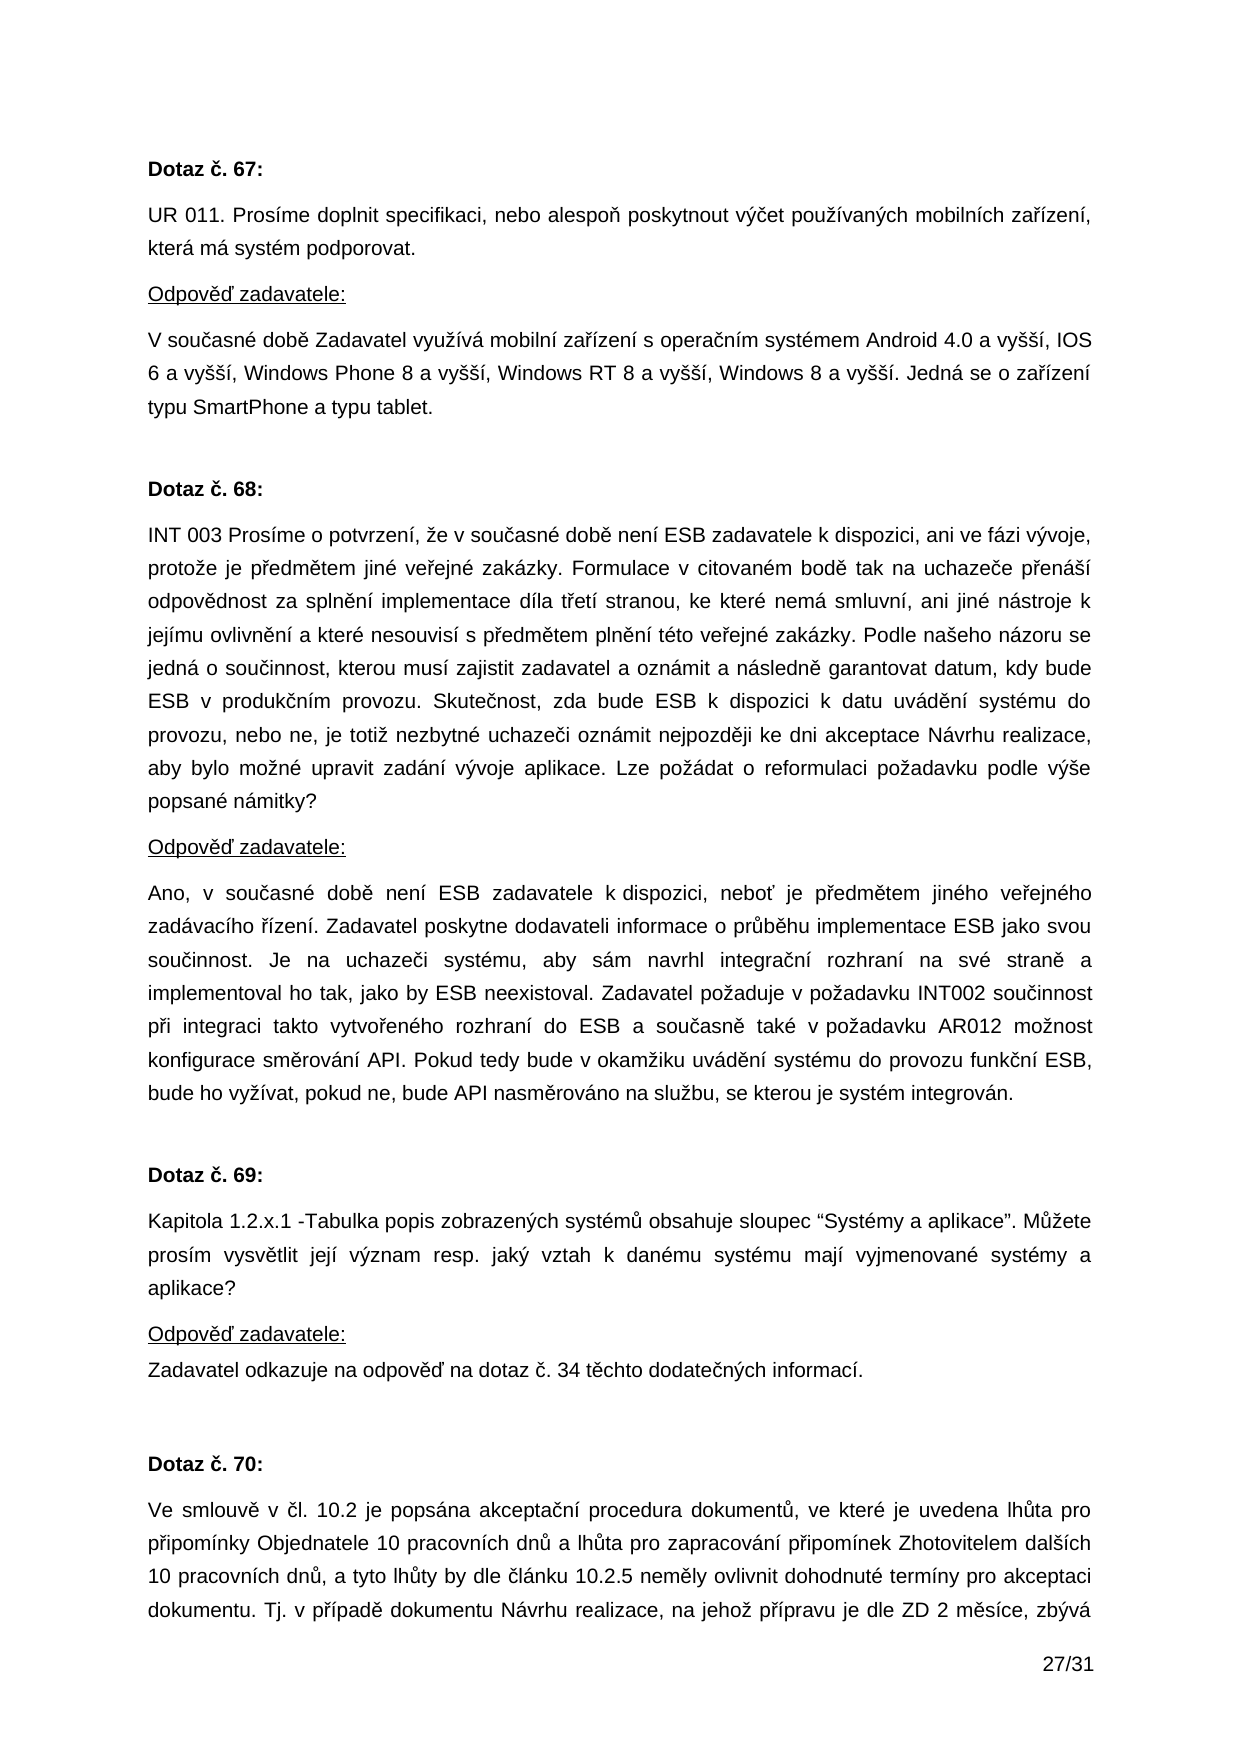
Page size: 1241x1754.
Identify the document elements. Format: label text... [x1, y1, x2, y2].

text Dotaz č. 69: [148, 1154, 1093, 1187]
text Dotaz č. 68: [148, 467, 1093, 501]
text V současné době Zadavatel využívá mobilní zařízení s operačním systémem Android 4.0 a vyšší, IOS 6 a vyšší, Windows Phone 8 a vyšší, Windows RT 8 a vyšší, Windows 8 a vyšší. Jedná se o zařízení typu SmartPhone a typu tablet. [148, 318, 1093, 418]
text UR 011. Prosíme doplnit specifikaci, nebo alespoň poskytnout výčet používaných mobilních zařízení, která má systém podporovat. [148, 193, 1093, 260]
text Odpověď zadavatele: [148, 1312, 1093, 1346]
text Odpověď zadavatele: [148, 826, 1093, 859]
text Ano, v současné době není ESB zadavatele k dispozici, neboť je předmětem jiného veřejného zadávacího řízení. Zadavatel poskytne dodavateli informace o průběhu implementace ESB jako svou součinnost. Je na uchazeči systému, aby sám navrhl integrační rozhraní na své straně a implementoval ho tak, jako by ESB neexistoval. Zadavatel požaduje v požadavku INT002 součinnost při integraci takto vytvořeného rozhraní do ESB a současně také v požadavku AR012 možnost konfigurace směrování API. Pokud tedy bude v okamžiku uvádění systému do provozu funkční ESB, bude ho vyžívat, pokud ne, bude API nasměrováno na službu, se kterou je systém integrován. [148, 872, 1093, 1105]
text Dotaz č. 70: [148, 1442, 1093, 1476]
text Zadavatel odkazuje na odpověď na dotaz č. 34 těchto dodatečných informací. [148, 1358, 1093, 1382]
text Dotaz č. 67: [148, 148, 1093, 181]
text Kapitola 1.2.x.1 -Tabulka popis zobrazených systémů obsahuje sloupec “Systémy a aplikace”. Můžete prosím vysvětlit její význam resp. jaký vztah k danému systému mají vyjmenované systémy a aplikace? [148, 1200, 1093, 1300]
text INT 003 Prosíme o potvrzení, že v současné době není ESB zadavatele k dispozici, ani ve fázi vývoje, protože je předmětem jiné veřejné zakázky. Formulace v citovaném bodě tak na uchazeče přenáší odpovědnost za splnění implementace díla třetí stranou, ke které nemá smluvní, ani jiné nástroje k jejímu ovlivnění a které nesouvisí s předmětem plnění této veřejné zakázky. Podle našeho názoru se jedná o součinnost, kterou musí zajistit zadavatel a oznámit a následně garantovat datum, kdy bude ESB v produkčním provozu. Skutečnost, zda bude ESB k dispozici k datu uvádění systému do provozu, nebo ne, je totiž nezbytné uchazeči oznámit nejpozději ke dni akceptace Návrhu realizace, aby bylo možné upravit zadání vývoje aplikace. Lze požádat o reformulaci požadavku podle výše popsané námitky? [148, 513, 1093, 813]
text Odpověď zadavatele: [148, 273, 1093, 306]
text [148, 1488, 1093, 1622]
